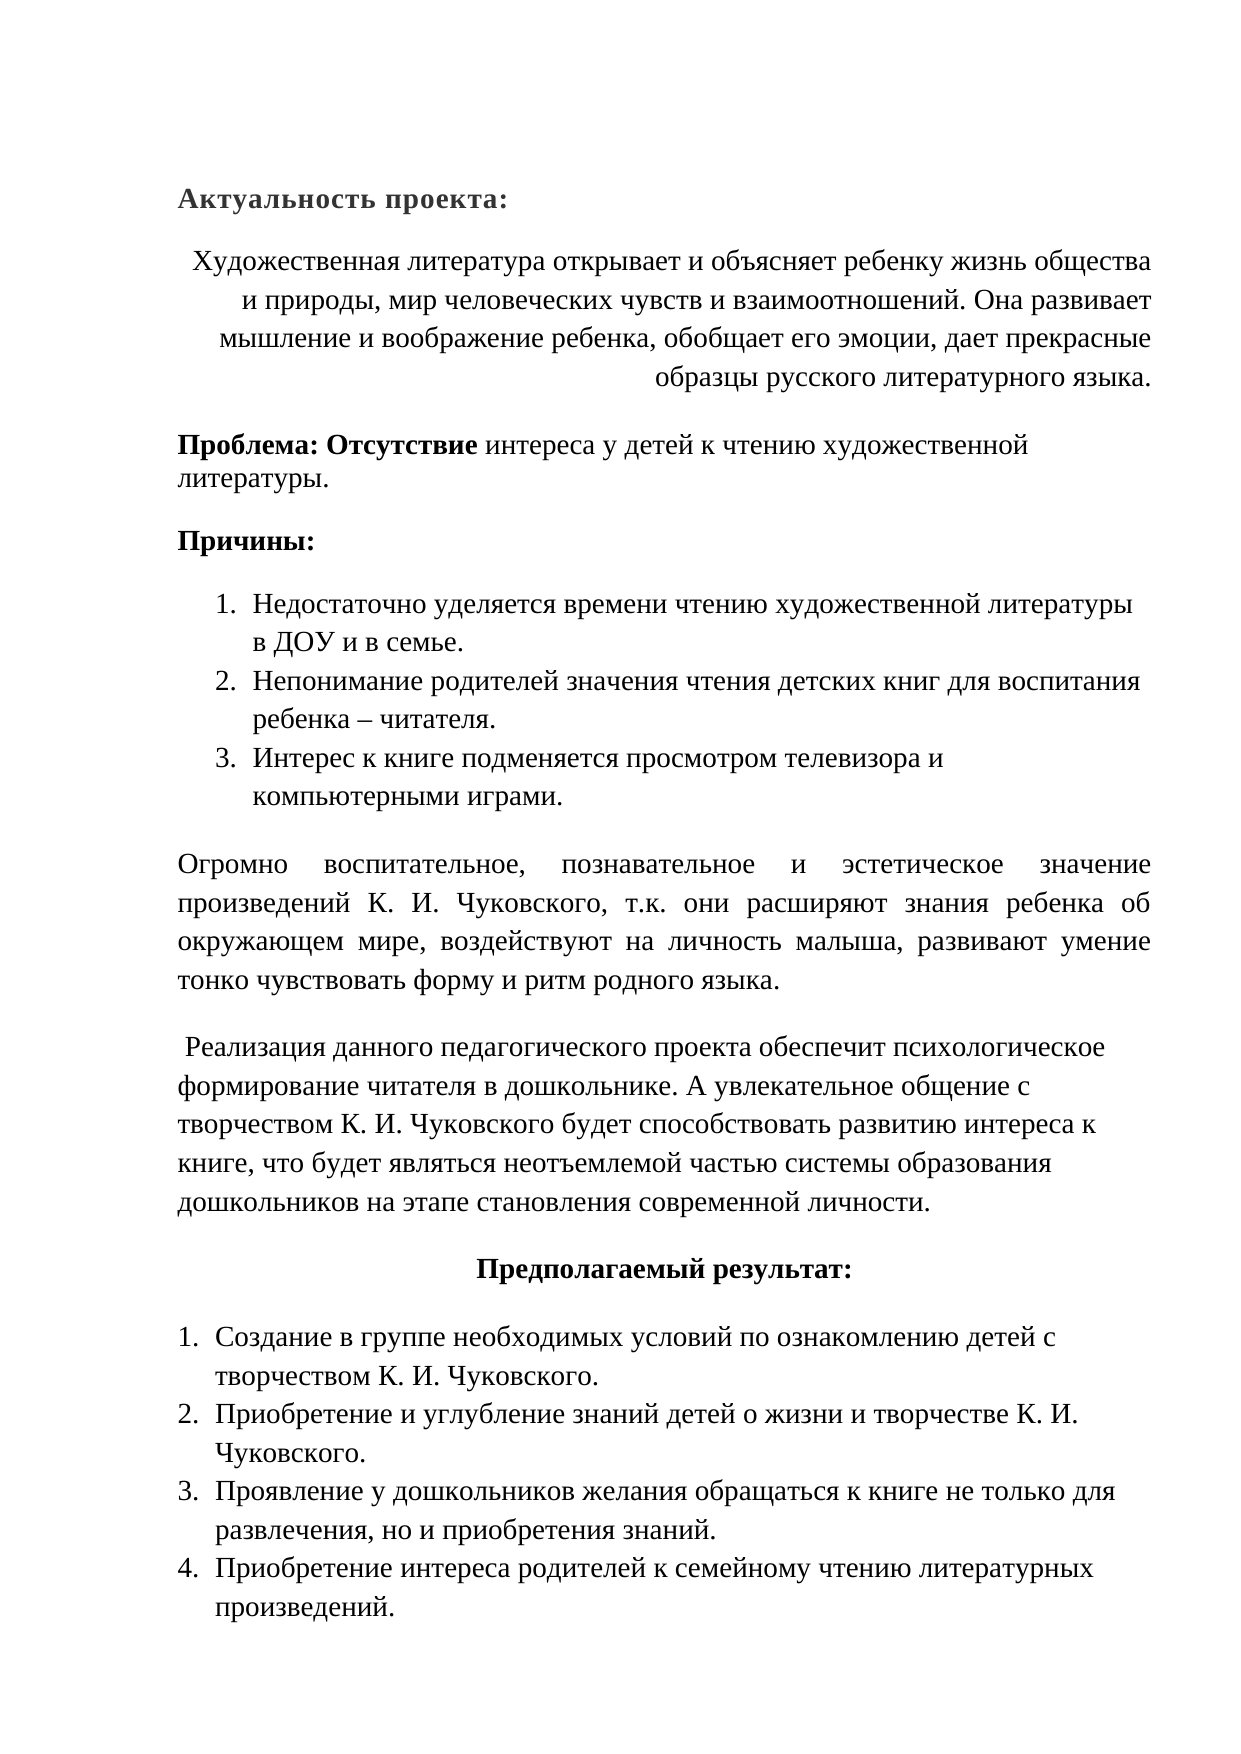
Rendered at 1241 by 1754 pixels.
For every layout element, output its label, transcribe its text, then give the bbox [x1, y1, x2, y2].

list Проявление у дошкольников желания обращаться к книге не только для развлечения, но и приобретения знаний. [177, 1473, 1152, 1545]
list Непонимание родителей значения чтения детских книг для воспитания ребенка – читателя. [215, 663, 1152, 735]
list Недостаточно уделяется времени чтению художественной литературы в ДОУ и в семье. [215, 586, 1152, 658]
list Приобретение интереса родителей к семейному чтению литературных произведений. [177, 1550, 1152, 1622]
list Приобретение и углубление знаний детей о жизни и творчестве К. И. Чуковского. [177, 1396, 1152, 1468]
list Создание в группе необходимых условий по ознакомлению детей с творчеством К. И. Чуковского. [177, 1319, 1152, 1391]
text Актуальность проекта: [177, 181, 1152, 214]
text Огромно воспитательное, познавательное и эстетическое значение произведений К. И. Чуковского, т.к. они расширяют знания ребенка об окружающем мире, воздействуют на личность малыша, развивают умение тонко чувствовать форму и ритм родного языка. [177, 846, 1152, 995]
text Реализация данного педагогического проекта обеспечит психологическое формирование читателя в дошкольнике. А увлекательное общение с творчеством К. И. Чуковского будет способствовать развитию интереса к книге, что будет являться неотъемлемой частью системы образования дошкольников на этапе становления современной личности. [177, 1029, 1152, 1217]
list Интерес к книге подменяется просмотром телевизора и компьютерными играми. [215, 740, 1152, 812]
text Предполагаемый результат: [177, 1251, 1152, 1285]
text Проблема: Отсутствие интереса у детей к чтению художественной литературы. [177, 427, 1152, 494]
text Причины: [177, 523, 1152, 557]
text Художественная литература открывает и объясняет ребенку жизнь общества и природы, мир человеческих чувств и взаимоотношений. Она развивает мышление и воображение ребенка, обобщает его эмоции, дает прекрасные образцы русского литературного языка. [177, 243, 1152, 393]
